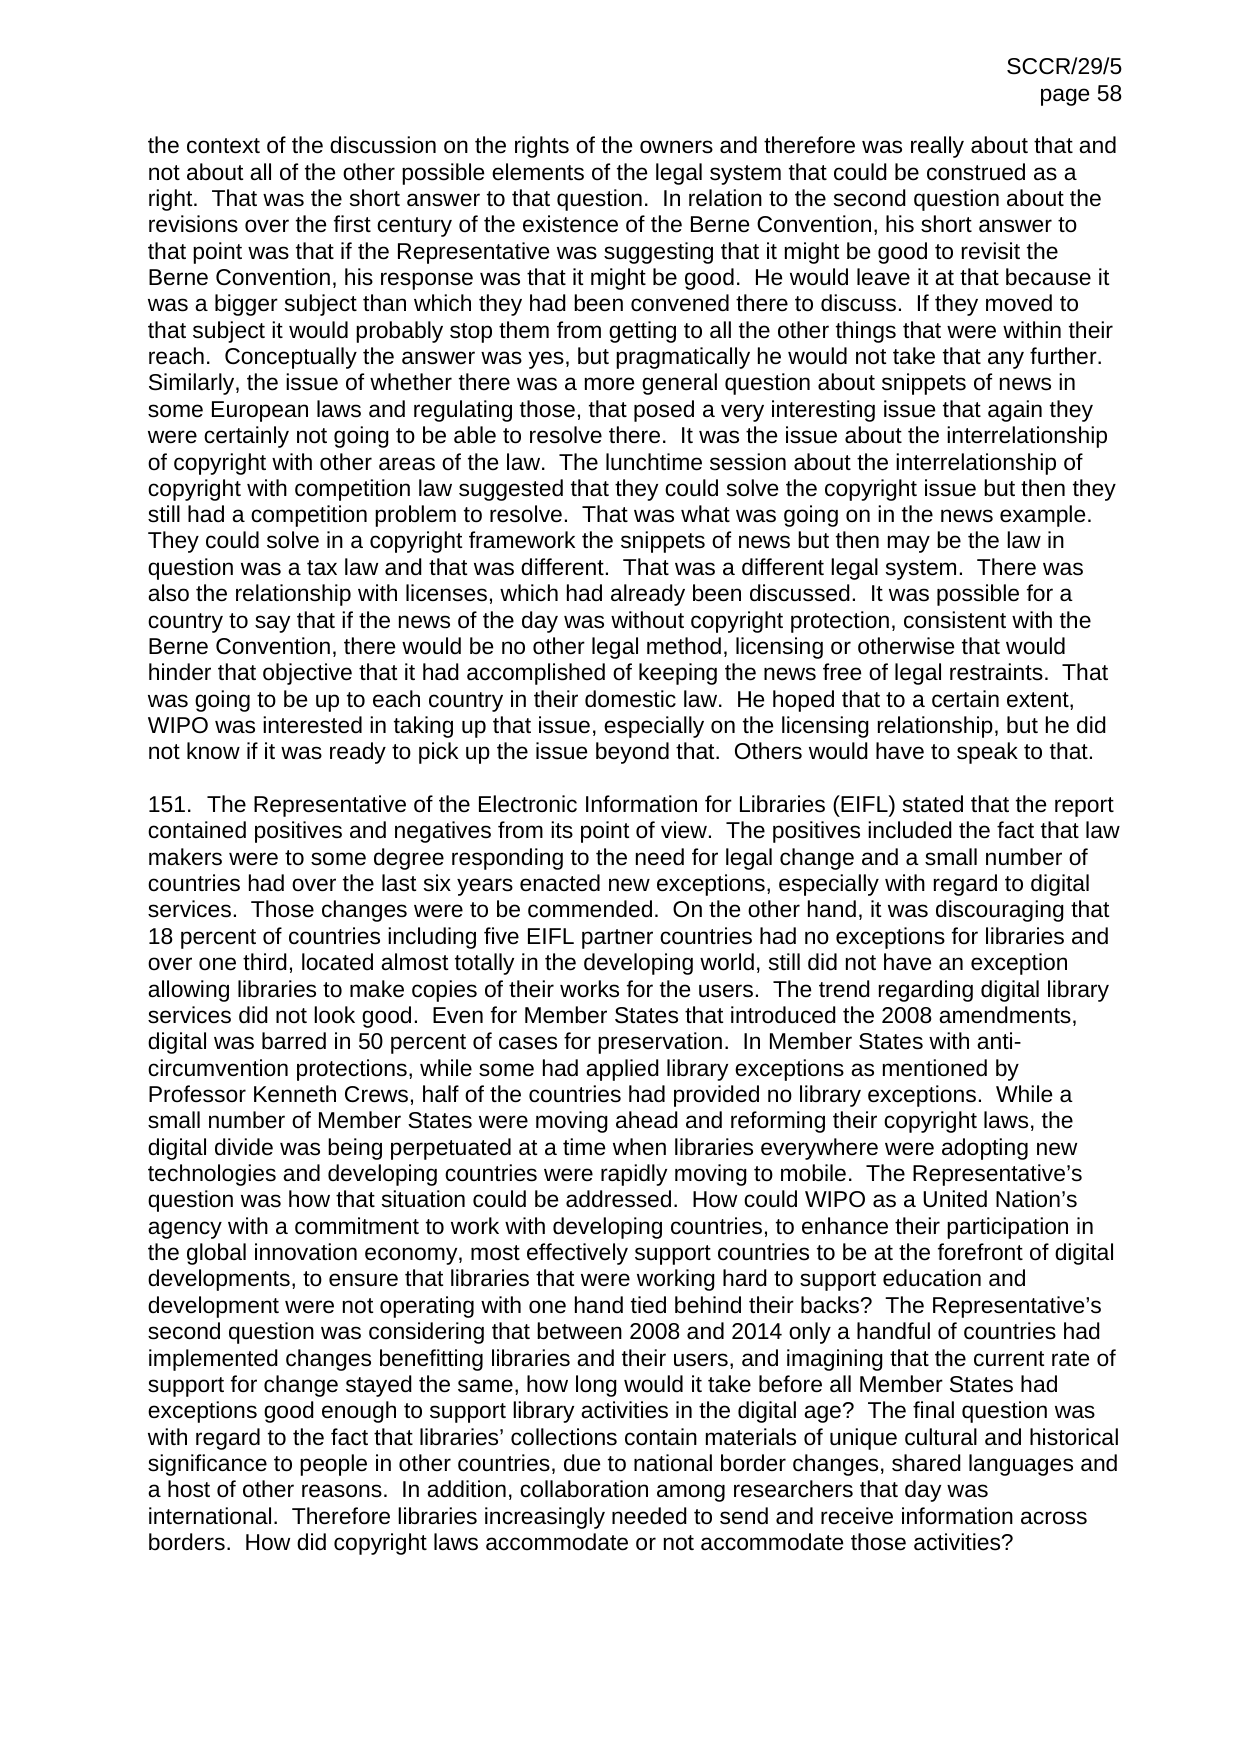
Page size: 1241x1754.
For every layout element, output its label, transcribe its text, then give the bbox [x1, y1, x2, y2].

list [148, 132, 1122, 765]
list The Representative of the Electronic Information for Libraries (EIFL) stated that the report contained positives and negatives from its point of view. The positives included the fact that law makers were to some degree responding to the need for legal change and a small number of countries had over the last six years enacted new exceptions, especially with regard to digital services. Those changes were to be commended. On the other hand, it was discouraging that 18 percent of countries including five EIFL partner countries had no exceptions for libraries and over one third, located almost totally in the developing world, still did not have an exception allowing libraries to make copies of their works for the users. The trend regarding digital library services did not look good. Even for Member States that introduced the 2008 amendments, digital was barred in 50 percent of cases for preservation. In Member States with anti-circumvention protections, while some had applied library exceptions as mentioned by Professor Kenneth Crews, half of the countries had provided no library exceptions. While a small number of Member States were moving ahead and reforming their copyright laws, the digital divide was being perpetuated at a time when libraries everywhere were adopting new technologies and developing countries were rapidly moving to mobile. The Representative’s question was how that situation could be addressed. How could WIPO as a United Nation’s agency with a commitment to work with developing countries, to enhance their participation in the global innovation economy, most effectively support countries to be at the forefront of digital developments, to ensure that libraries that were working hard to support education and development were not operating with one hand tied behind their backs? The Representative’s second question was considering that between 2008 and 2014 only a handful of countries had implemented changes benefitting libraries and their users, and imagining that the current rate of support for change stayed the same, how long would it take before all Member States had exceptions good enough to support library activities in the digital age? The final question was with regard to the fact that libraries’ collections contain materials of unique cultural and historical significance to people in other countries, due to national border changes, shared languages and a host of other reasons. In addition, collaboration among researchers that day was international. Therefore libraries increasingly needed to send and receive information across borders. How did copyright laws accommodate or not accommodate those activities? [148, 791, 1122, 1555]
